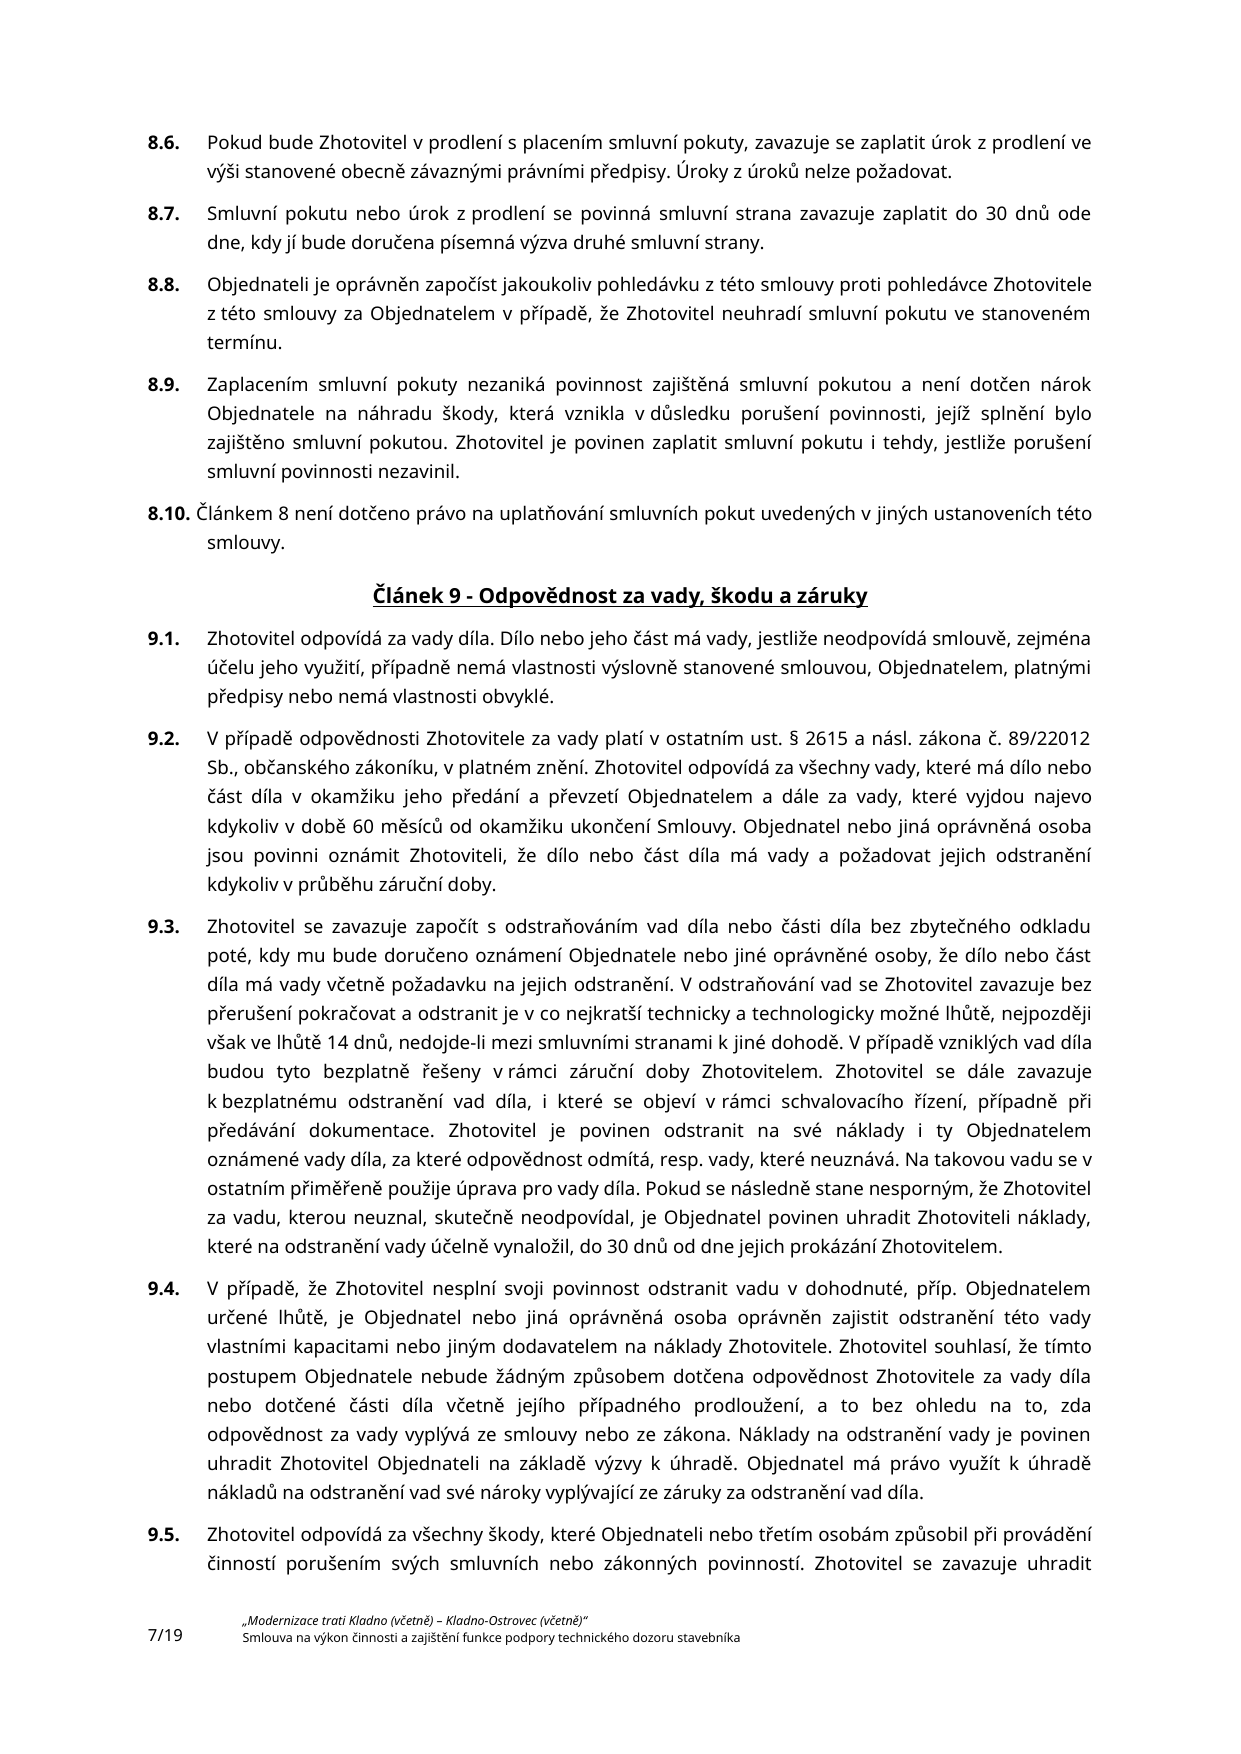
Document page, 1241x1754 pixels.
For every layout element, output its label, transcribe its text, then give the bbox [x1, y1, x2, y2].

subtitle 9.1. Zhotovitel odpovídá za vady díla. Dílo nebo jeho část má vady, jestliže neodpovídá smlouvě, zejména účelu jeho využití, případně nemá vlastnosti výslovně stanovené smlouvou, Objednatelem, platnými předpisy nebo nemá vlastnosti obvyklé. [148, 622, 1092, 710]
subtitle 9.2. V případě odpovědnosti Zhotovitele za vady platí v ostatním ust. § 2615 a násl. zákona č. 89/22012 Sb., občanského zákoníku, v platném znění. Zhotovitel odpovídá za všechny vady, které má dílo nebo část díla v okamžiku jeho předání a převzetí Objednatelem a dále za vady, které vyjdou najevo kdykoliv v době 60 měsíců od okamžiku ukončení Smlouvy. Objednatel nebo jiná oprávněná osoba jsou povinni oznámit Zhotoviteli, že dílo nebo část díla má vady a požadovat jejich odstranění kdykoliv v průběhu záruční doby. [148, 722, 1092, 897]
subtitle Článek 9 - Odpovědnost za vady, škodu a záruky [148, 581, 1092, 610]
text 8.10. Článkem 8 není dotčeno právo na uplatňování smluvních pokut uvedených v jiných ustanoveních této smlouvy. [148, 497, 1092, 556]
text 8.6. Pokud bude Zhotovitel v prodlení s placením smluvní pokuty, zavazuje se zaplatit úrok z prodlení ve výši stanovené obecně závaznými právními předpisy. Úroky z úroků nelze požadovat. [148, 126, 1092, 185]
text 9.3. Zhotovitel se zavazuje započít s odstraňováním vad díla nebo části díla bez zbytečného odkladu poté, kdy mu bude doručeno oznámení Objednatele nebo jiné oprávněné osoby, že dílo nebo část díla má vady včetně požadavku na jejich odstranění. V odstraňování vad se Zhotovitel zavazuje bez přerušení pokračovat a odstranit je v co nejkratší technicky a technologicky možné lhůtě, nejpozději však ve lhůtě 14 dnů, nedojde-li mezi smluvními stranami k jiné dohodě. V případě vzniklých vad díla budou tyto bezplatně řešeny v rámci záruční doby Zhotovitelem. Zhotovitel se dále zavazuje k bezplatnému odstranění vad díla, i které se objeví v rámci schvalovacího řízení, případně při předávání dokumentace. Zhotovitel je povinen odstranit na své náklady i ty Objednatelem oznámené vady díla, za které odpovědnost odmítá, resp. vady, které neuznává. Na takovou vadu se v ostatním přiměřeně použije úprava pro vady díla. Pokud se následně stane nesporným, že Zhotovitel za vadu, kterou neuznal, skutečně neodpovídal, je Objednatel povinen uhradit Zhotoviteli náklady, které na odstranění vady účelně vynaložil, do 30 dnů od dne jejich prokázání Zhotovitelem. [148, 910, 1092, 1260]
text 8.7. Smluvní pokutu nebo úrok z prodlení se povinná smluvní strana zavazuje zaplatit do 30 dnů ode dne, kdy jí bude doručena písemná výzva druhé smluvní strany. [148, 197, 1092, 256]
text 8.9. Zaplacením smluvní pokuty nezaniká povinnost zajištěná smluvní pokutou a není dotčen nárok Objednatele na náhradu škody, která vznikla v důsledku porušení povinnosti, jejíž splnění bylo zajištěno smluvní pokutou. Zhotovitel je povinen zaplatit smluvní pokutu i tehdy, jestliže porušení smluvní povinnosti nezavinil. [148, 368, 1092, 485]
text 8.8. Objednateli je oprávněn započíst jakoukoliv pohledávku z této smlouvy proti pohledávce Zhotovitele z této smlouvy za Objednatelem v případě, že Zhotovitel neuhradí smluvní pokutu ve stanoveném termínu. [148, 268, 1092, 356]
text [148, 1518, 1092, 1576]
text 9.4. V případě, že Zhotovitel nesplní svoji povinnost odstranit vadu v dohodnuté, příp. Objednatelem určené lhůtě, je Objednatel nebo jiná oprávněná osoba oprávněn zajistit odstranění této vady vlastními kapacitami nebo jiným dodavatelem na náklady Zhotovitele. Zhotovitel souhlasí, že tímto postupem Objednatele nebude žádným způsobem dotčena odpovědnost Zhotovitele za vady díla nebo dotčené části díla včetně jejího případného prodloužení, a to bez ohledu na to, zda odpovědnost za vady vyplývá ze smlouvy nebo ze zákona. Náklady na odstranění vady je povinen uhradit Zhotovitel Objednateli na základě výzvy k úhradě. Objednatel má právo využít k úhradě nákladů na odstranění vad své nároky vyplývající ze záruky za odstranění vad díla. [148, 1272, 1092, 1506]
